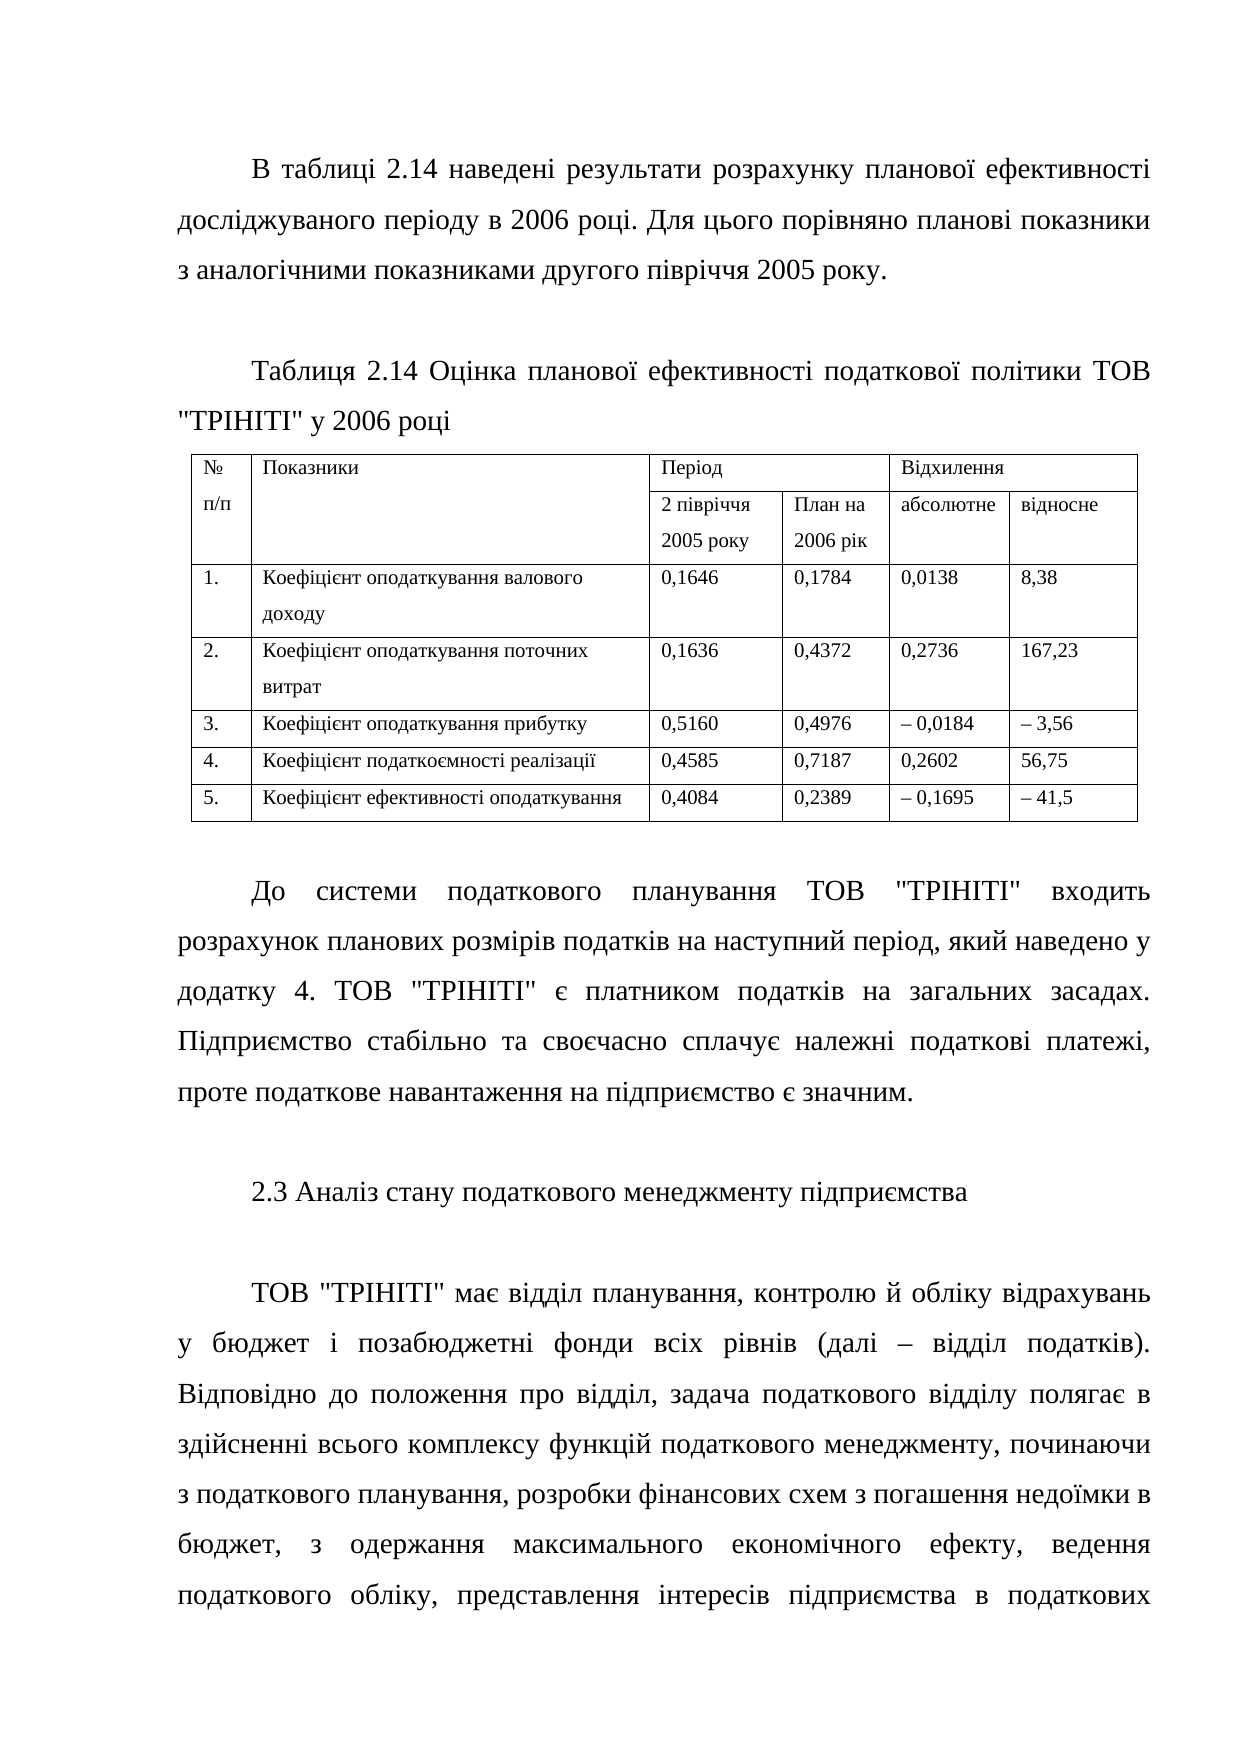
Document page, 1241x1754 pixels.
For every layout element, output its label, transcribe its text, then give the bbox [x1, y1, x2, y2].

table_cell 4. [192, 748, 251, 784]
table_cell 0,7187 [783, 748, 889, 784]
table_cell 2. [192, 638, 251, 710]
table_cell План на 2006 рік [783, 492, 889, 564]
text В таблиці 2.14 наведені результати розрахунку планової ефективності досліджуваного періоду в 2006 році. Для цього порівняно планові показники з аналогічними показниками другого півріччя 2005 року. [177, 152, 1152, 286]
table_cell – 3,56 [1010, 711, 1137, 747]
table_cell 8,38 [1010, 565, 1137, 637]
table_cell 5. [192, 785, 251, 821]
table_cell 0,1784 [783, 565, 889, 637]
table_cell 0,5160 [650, 711, 782, 747]
table_cell – 0,1695 [890, 785, 1009, 821]
table_cell 2 півріччя 2005 року [650, 492, 782, 564]
table_cell 0,4084 [650, 785, 782, 821]
table_header Показники [252, 455, 649, 564]
table_cell – 41,5 [1010, 785, 1137, 821]
table_cell 0,0138 [890, 565, 1009, 637]
table_cell 3. [192, 711, 251, 747]
table_cell Коефіцієнт оподаткування валового доходу [252, 565, 649, 637]
text До системи податкового планування ТОВ "ТРІНІТІ" входить розрахунок планових розмірів податків на наступний період, який наведено у додатку 4. ТОВ "ТРІНІТІ" є платником податків на загальних засадах. Підприємство стабільно та своєчасно сплачує належні податкові платежі, проте податкове навантаження на підприємство є значним. [177, 873, 1152, 1107]
table_cell 0,2602 [890, 748, 1009, 784]
table_cell 0,4585 [650, 748, 782, 784]
table_cell 0,2736 [890, 638, 1009, 710]
table_cell – 0,0184 [890, 711, 1009, 747]
table_header № п/п [192, 455, 251, 564]
text 2.3 Аналіз стану податкового менеджменту підприємства [177, 1174, 1152, 1208]
table_header Період [650, 455, 889, 491]
table_cell 0,2389 [783, 785, 889, 821]
table_cell 56,75 [1010, 748, 1137, 784]
table_cell Коефіцієнт податкоємності реалізації [252, 748, 649, 784]
table_cell 0,1636 [650, 638, 782, 710]
table_header Відхилення [890, 455, 1137, 491]
table_cell 0,1646 [650, 565, 782, 637]
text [177, 1275, 1152, 1611]
table_cell 167,23 [1010, 638, 1137, 710]
text Таблиця 2.14 Оцінка планової ефективності податкової політики ТОВ "ТРІНІТІ" у 2006 році [177, 353, 1152, 437]
table_cell 0,4372 [783, 638, 889, 710]
table_cell Коефіцієнт оподаткування поточних витрат [252, 638, 649, 710]
table_cell Коефіцієнт ефективності оподаткування [252, 785, 649, 821]
table_cell 0,4976 [783, 711, 889, 747]
table_cell абсолютне [890, 492, 1009, 564]
table_cell відносне [1010, 492, 1137, 564]
table_cell Коефіцієнт оподаткування прибутку [252, 711, 649, 747]
table_cell 1. [192, 565, 251, 637]
